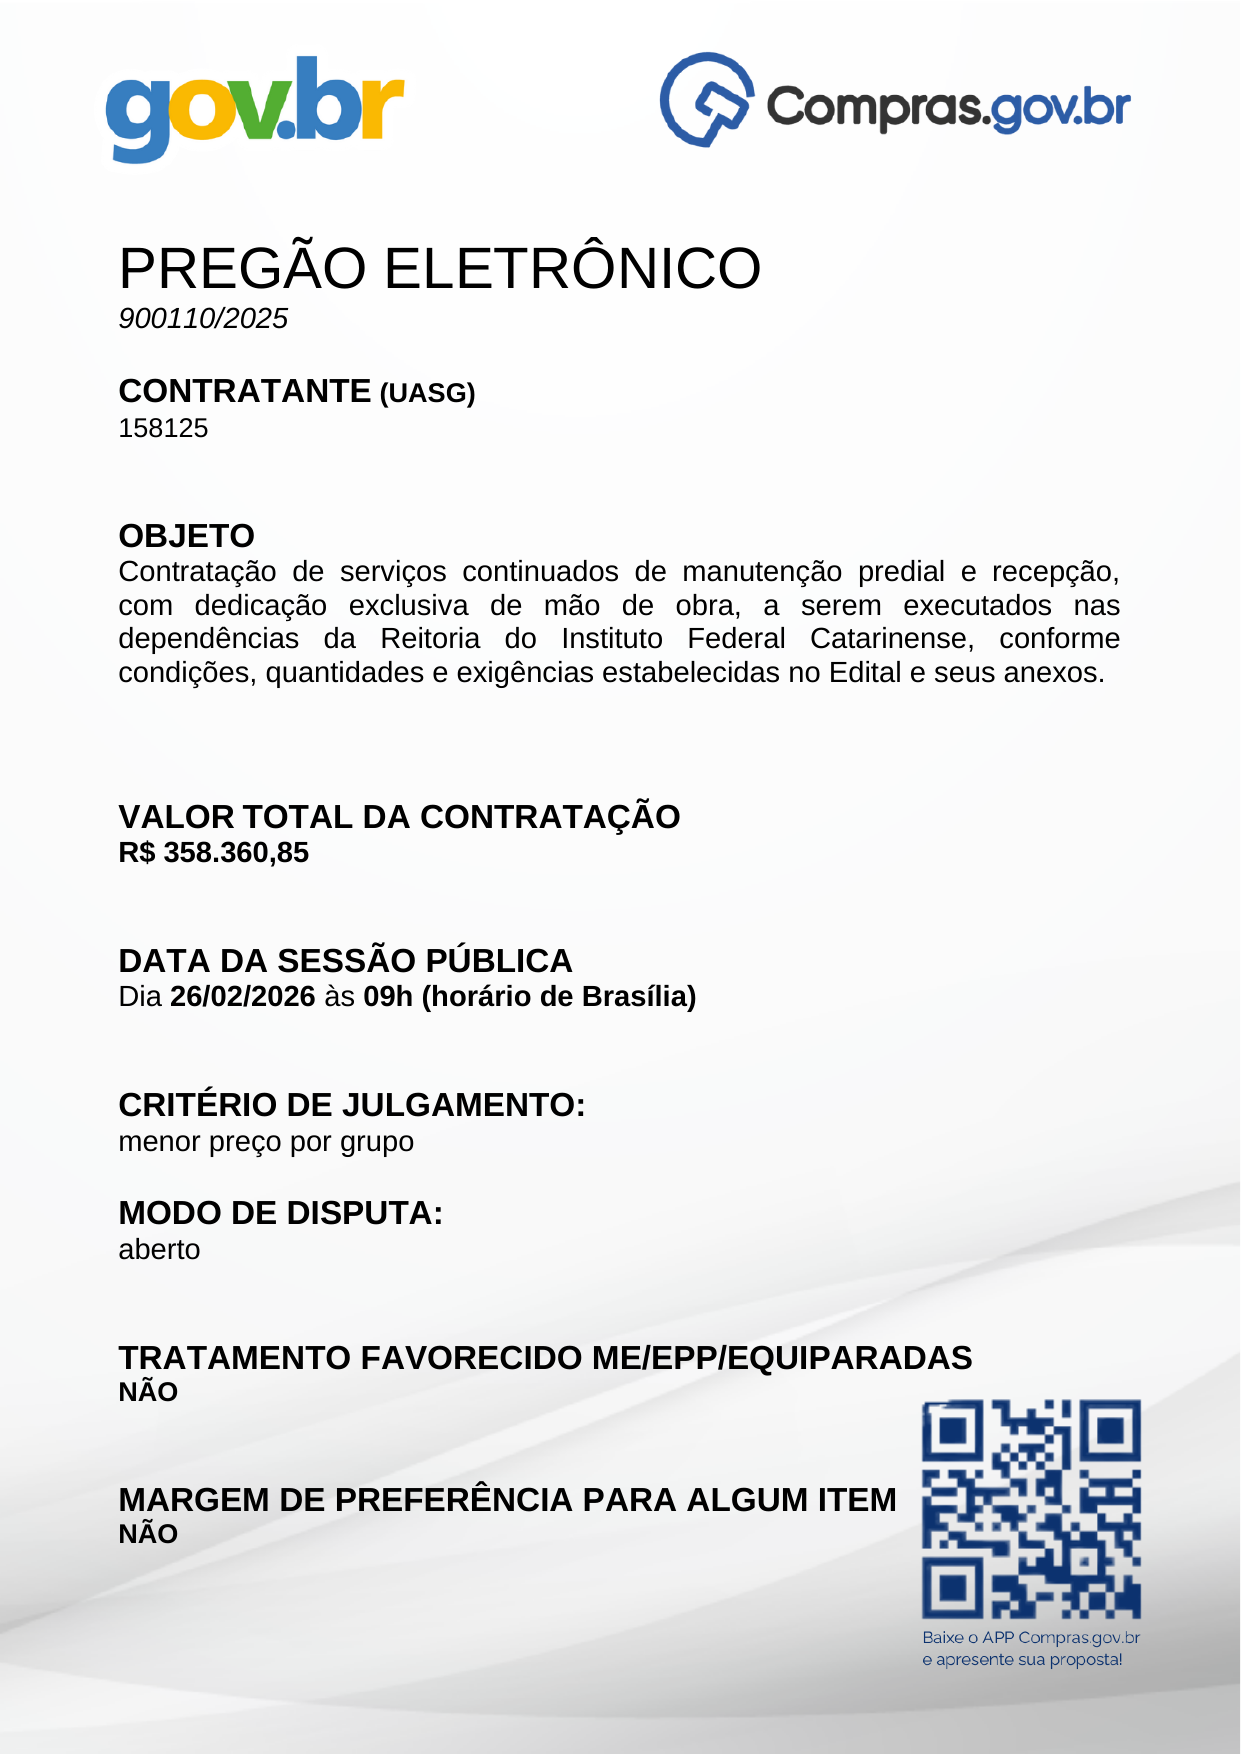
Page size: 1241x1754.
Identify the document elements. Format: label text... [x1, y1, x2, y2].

text aberto [118, 1232, 1122, 1265]
text NÃO [118, 1376, 1122, 1407]
text 158125 [118, 412, 1122, 443]
text 900110/2025 [118, 301, 1122, 334]
picture [0, 1, 1241, 1754]
text DATA DA SESSÃO PÚBLICA [118, 941, 1122, 979]
text CRITÉRIO DE JULGAMENTO: [118, 1085, 1122, 1124]
text Dia 26/02/2026 às 09h (horário de Brasília) [118, 979, 1122, 1013]
text MODO DE DISPUTA: [118, 1193, 1122, 1232]
text OBJETO [118, 516, 1122, 554]
text NÃO [118, 1518, 1122, 1549]
text VALOR TOTAL DA CONTRATAÇÃO [118, 797, 1122, 835]
text PREGÃO ELETRÔNICO [118, 234, 1122, 301]
text MARGEM DE PREFERÊNCIA PARA ALGUM ITEM [118, 1480, 1122, 1518]
text R$ 358.360,85 [118, 835, 1122, 869]
text CONTRATANTE (UASG) [118, 371, 1122, 409]
text menor preço por grupo [118, 1124, 1122, 1157]
text Contratação de serviços continuados de manutenção predial e recepção, com dedicação exclusiva de mão de obra, a serem executados nas dependências da Reitoria do Instituto Federal Catarinense, conforme condições, quantidades e exigências estabelecidas no Edital e seus anexos. [118, 554, 1122, 688]
text TRATAMENTO FAVORECIDO ME/EPP/EQUIPARADAS [118, 1338, 1122, 1376]
